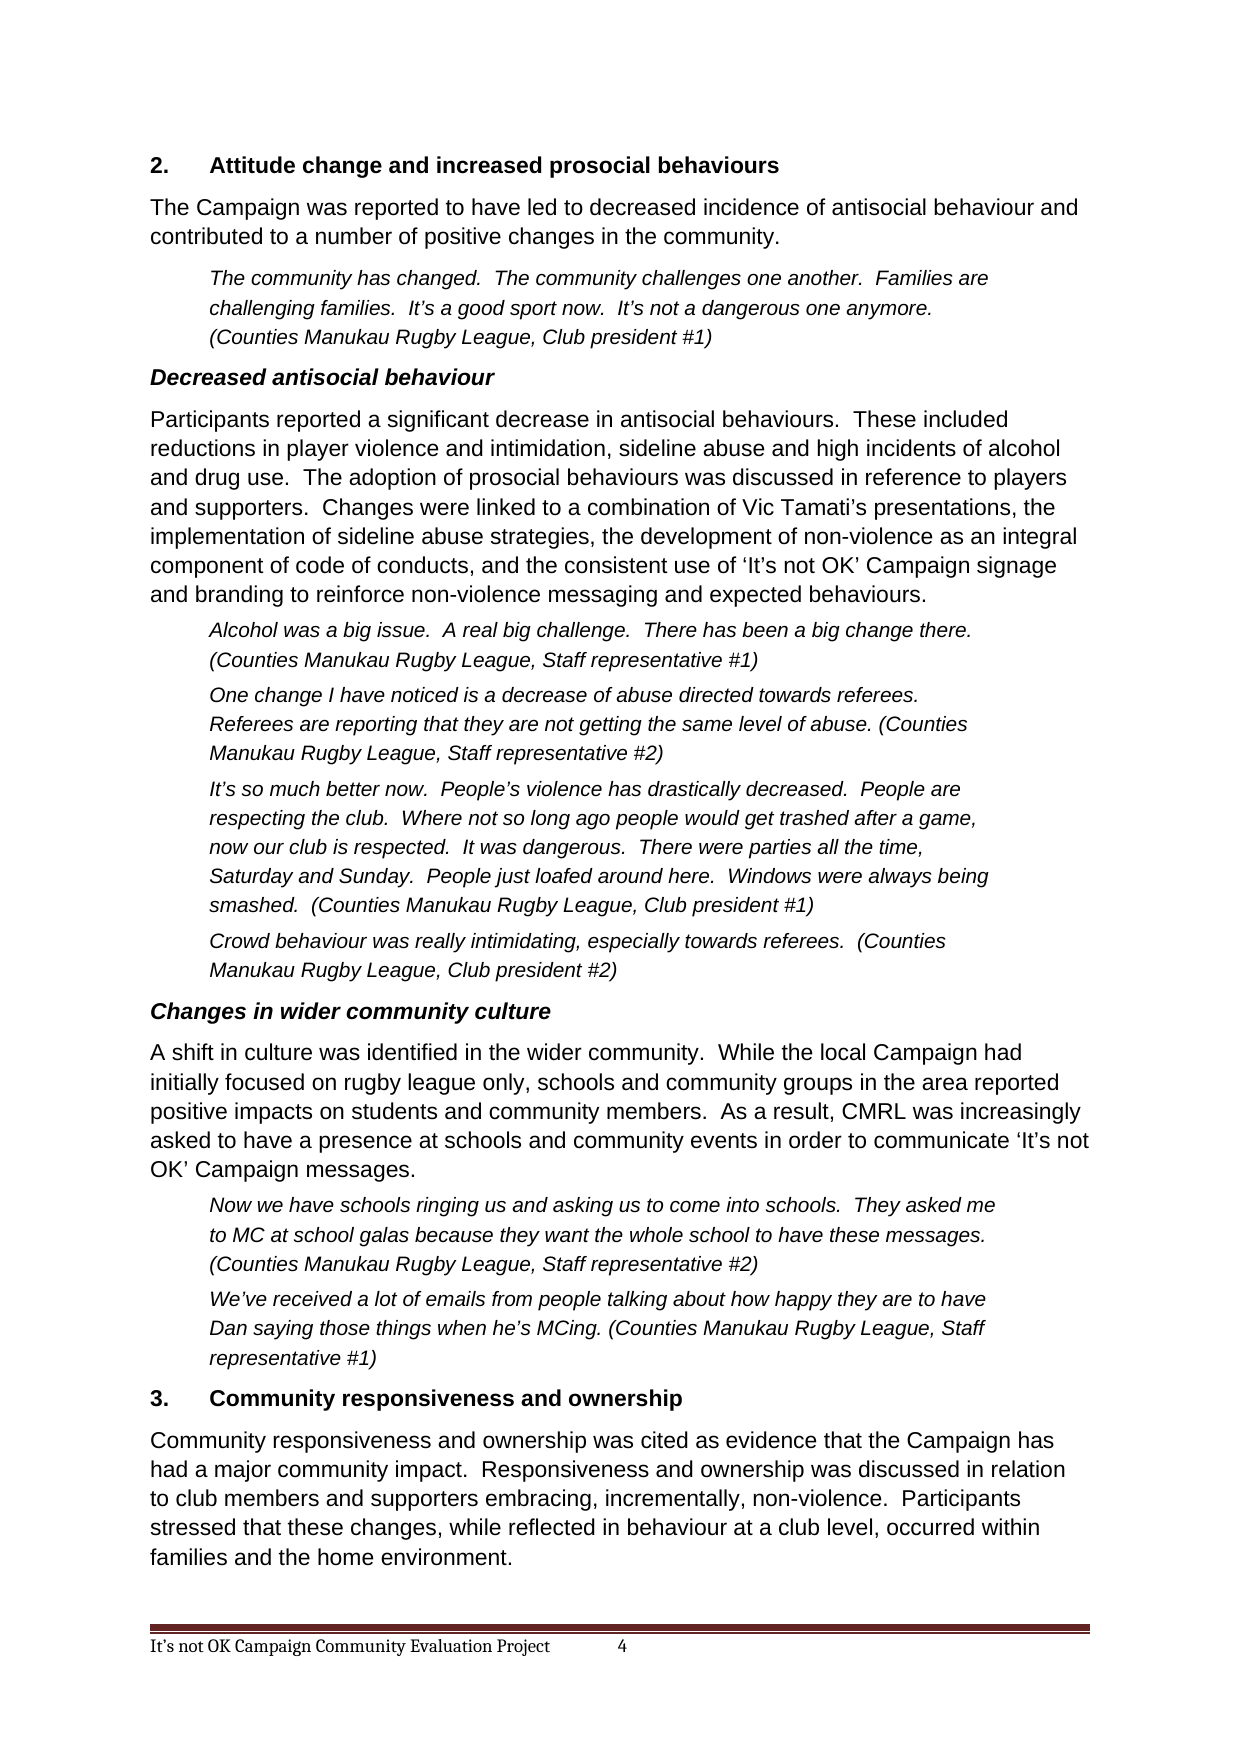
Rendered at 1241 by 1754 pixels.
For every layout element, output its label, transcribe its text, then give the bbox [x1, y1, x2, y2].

list Community responsiveness and ownership [150, 1383, 1090, 1412]
text We’ve received a lot of emails from people talking about how happy they are to have Dan saying those things when he’s MCing. (Counties Manukau Rugby League, Staff representative #1) [209, 1283, 1008, 1371]
text It’s so much better now. People’s violence has drastically decreased. People are respecting the club. Where not so long ago people would get trashed after a game, now our club is respected. It was dangerous. There were parties all the time, Saturday and Sunday. People just loafed around here. Windows were always being smashed. (Counties Manukau Rugby League, Club president #1) [209, 773, 1008, 919]
text Changes in wider community culture [150, 996, 1090, 1025]
text The Campaign was reported to have led to decreased incidence of antisocial behaviour and contributed to a number of positive changes in the community. [150, 192, 1090, 250]
text Alcohol was a big issue. A real big challenge. There has been a big change there. (Counties Manukau Rugby League, Staff representative #1) [209, 614, 1008, 673]
text A shift in culture was identified in the wider community. While the local Campaign had initially focused on rugby league only, schools and community groups in the area reported positive impacts on students and community members. As a result, CMRL was increasingly asked to have a presence at schools and community events in order to communicate ‘It’s not OK’ Campaign messages. [150, 1037, 1090, 1183]
text Decreased antisocial behaviour [150, 362, 1090, 392]
text Crowd behaviour was really intimidating, especially towards referees. (Counties Manukau Rugby League, Club president #2) [209, 925, 1008, 983]
text The community has changed. The community challenges one another. Families are challenging families. It’s a good sport now. It’s not a dangerous one anymore. (Counties Manukau Rugby League, Club president #1) [209, 262, 1008, 350]
text Now we have schools ringing us and asking us to come into schools. They asked me to MC at school galas because they want the whole school to have these messages. (Counties Manukau Rugby League, Staff representative #2) [209, 1189, 1008, 1277]
text Participants reported a significant decrease in antisocial behaviours. These included reductions in player violence and intimidation, sideline abuse and high incidents of alcohol and drug use. The adoption of prosocial behaviours was discussed in reference to players and supporters. Changes were linked to a combination of Vic Tamati’s presentations, the implementation of sideline abuse strategies, the development of non-violence as an integral component of code of conducts, and the consistent use of ‘It’s not OK’ Campaign signage and branding to reinforce non-violence messaging and expected behaviours. [150, 404, 1090, 608]
list Attitude change and increased prosocial behaviours [150, 150, 1090, 179]
text One change I have noticed is a decrease of abuse directed towards referees. Referees are reporting that they are not getting the same level of abuse. (Counties Manukau Rugby League, Staff representative #2) [209, 679, 1008, 767]
text Community responsiveness and ownership was cited as evidence that the Campaign has had a major community impact. Responsiveness and ownership was discussed in relation to club members and supporters embracing, incrementally, non-violence. Participants stressed that these changes, while reflected in behaviour at a club level, occurred within families and the home environment. [150, 1425, 1090, 1571]
